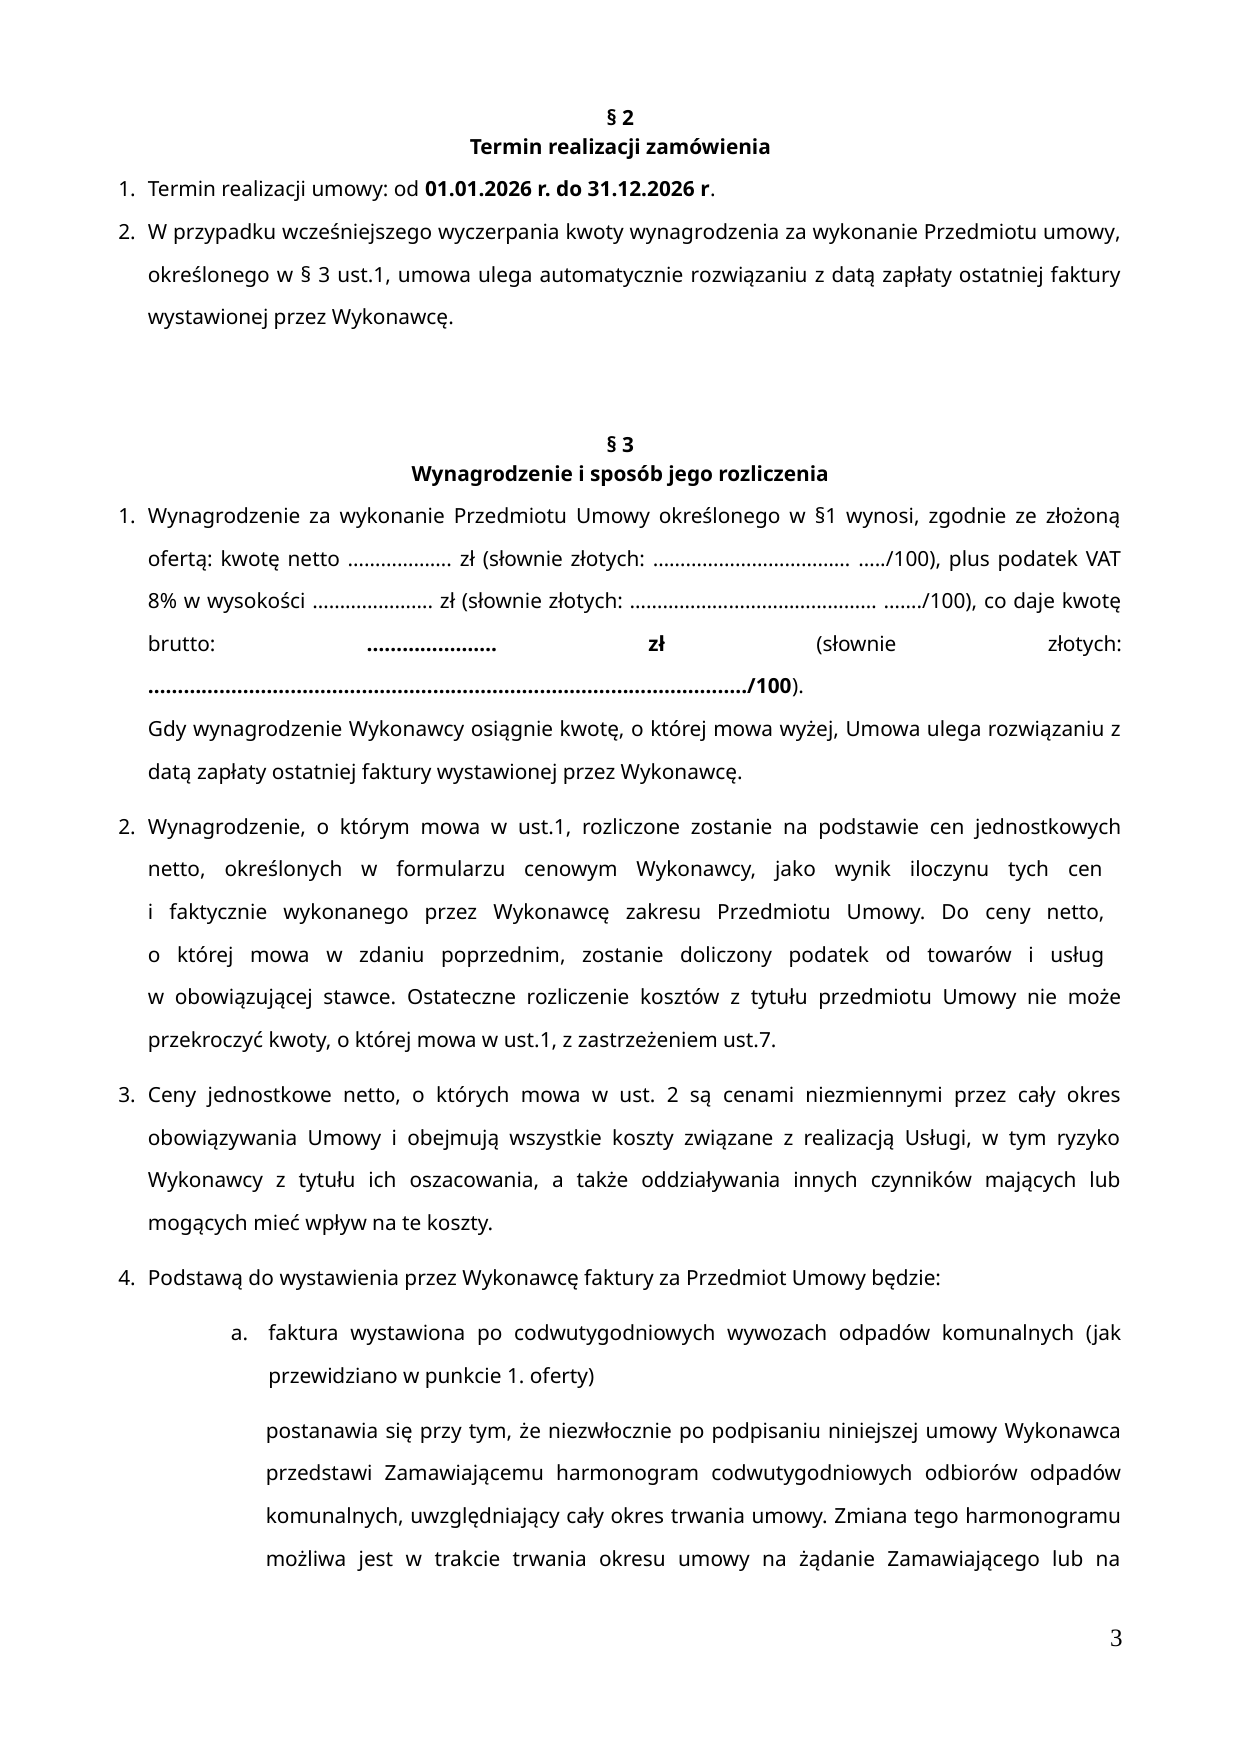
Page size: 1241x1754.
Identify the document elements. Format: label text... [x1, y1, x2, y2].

list Termin realizacji umowy: od 01.01.2026 r. do 31.12.2026 r. [118, 174, 1122, 203]
text Termin realizacji zamówienia [118, 132, 1122, 160]
list Wynagrodzenie za wykonanie Przedmiotu Umowy określonego w §1 wynosi, zgodnie ze złożoną ofertą: kwotę netto ………………. zł (słownie złotych: ……………………………… …../100), plus podatek VAT 8% w wysokości …………………. zł (słownie złotych: ……………………………………… ……./100), co daje kwotę brutto: …………………. zł (słownie złotych: ………………………………………………………………………………………../100). Gdy wynagrodzenie Wykonawcy osiągnie kwotę, o której mowa wyżej, Umowa ulega rozwiązaniu z datą zapłaty ostatniej faktury wystawionej przez Wykonawcę. [118, 501, 1122, 785]
list W przypadku wcześniejszego wyczerpania kwoty wynagrodzenia za wykonanie Przedmiotu umowy, określonego w § 3 ust.1, umowa ulega automatycznie rozwiązaniu z datą zapłaty ostatniej faktury wystawionej przez Wykonawcę. [118, 217, 1122, 331]
text § 3 [118, 430, 1122, 459]
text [266, 1416, 1122, 1572]
text Wynagrodzenie i sposób jego rozliczenia [118, 459, 1122, 487]
list Wynagrodzenie, o którym mowa w ust.1, rozliczone zostanie na podstawie cen jednostkowych netto, określonych w formularzu cenowym Wykonawcy, jako wynik iloczynu tych cen i faktycznie wykonanego przez Wykonawcę zakresu Przedmiotu Umowy. Do ceny netto, o której mowa w zdaniu poprzednim, zostanie doliczony podatek od towarów i usług w obowiązującej stawce. Ostateczne rozliczenie kosztów z tytułu przedmiotu Umowy nie może przekroczyć kwoty, o której mowa w ust.1, z zastrzeżeniem ust.7. [118, 812, 1122, 1053]
list Ceny jednostkowe netto, o których mowa w ust. 2 są cenami niezmiennymi przez cały okres obowiązywania Umowy i obejmują wszystkie koszty związane z realizacją Usługi, w tym ryzyko Wykonawcy z tytułu ich oszacowania, a także oddziaływania innych czynników mających lub mogących mieć wpływ na te koszty. [118, 1080, 1122, 1236]
list faktura wystawiona po codwutygodniowych wywozach odpadów komunalnych (jak przewidziano w punkcie 1. oferty) [231, 1318, 1122, 1389]
text § 2 [118, 103, 1122, 132]
list Podstawą do wystawienia przez Wykonawcę faktury za Przedmiot Umowy będzie: [118, 1263, 1122, 1291]
